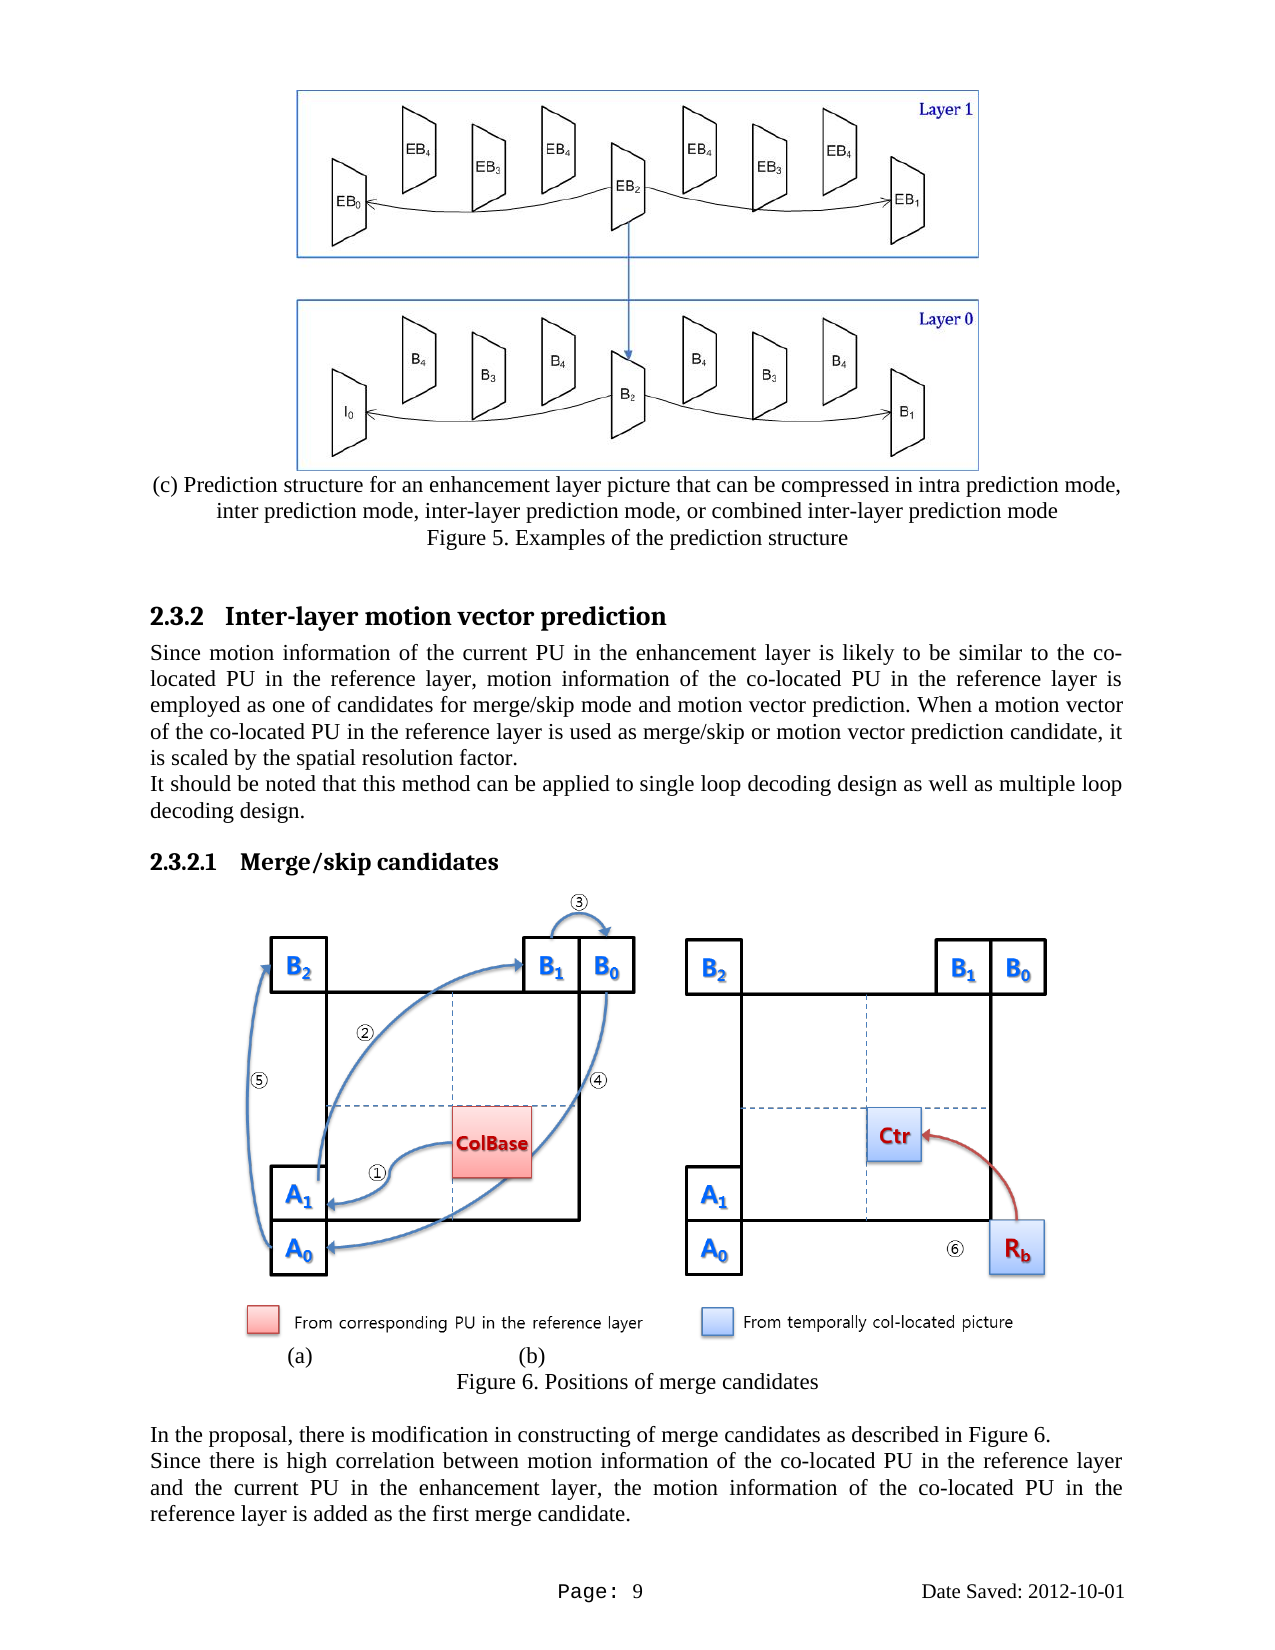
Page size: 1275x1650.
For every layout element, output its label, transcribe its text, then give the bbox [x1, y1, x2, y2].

text In the proposal, there is modification in constructing of merge candidates as described in Figure 6. [150, 1421, 1125, 1447]
subtitle Merge/skip candidates [150, 848, 1125, 877]
text (c) Prediction structure for an enhancement layer picture that can be compressed in intra prediction mode, inter prediction mode, inter-layer prediction mode, or combined inter-layer prediction mode [150, 471, 1125, 523]
text Figure 6. Positions of merge candidates [150, 1368, 1125, 1395]
text Figure 5. Examples of the prediction structure [150, 523, 1125, 550]
text (a) (b) [150, 1342, 1125, 1368]
picture [684, 938, 1049, 1342]
picture [237, 883, 662, 1342]
text It should be noted that this method can be applied to single loop decoding design as well as multiple loop decoding design. [150, 770, 1125, 823]
picture [296, 90, 979, 471]
text Since motion information of the current PU in the enhancement layer is likely to be similar to the co-located PU in the reference layer, motion information of the co-located PU in the reference layer is employed as one of candidates for merge/skip mode and motion vector prediction. When a motion vector of the co-located PU in the reference layer is used as merge/skip or motion vector prediction candidate, it is scaled by the spatial resolution factor. [150, 639, 1125, 770]
text Since there is high correlation between motion information of the co-located PU in the reference layer and the current PU in the enhancement layer, the motion information of the co-located PU in the reference layer is added as the first merge candidate. [150, 1447, 1125, 1526]
subtitle Inter-layer motion vector prediction [150, 601, 1125, 632]
